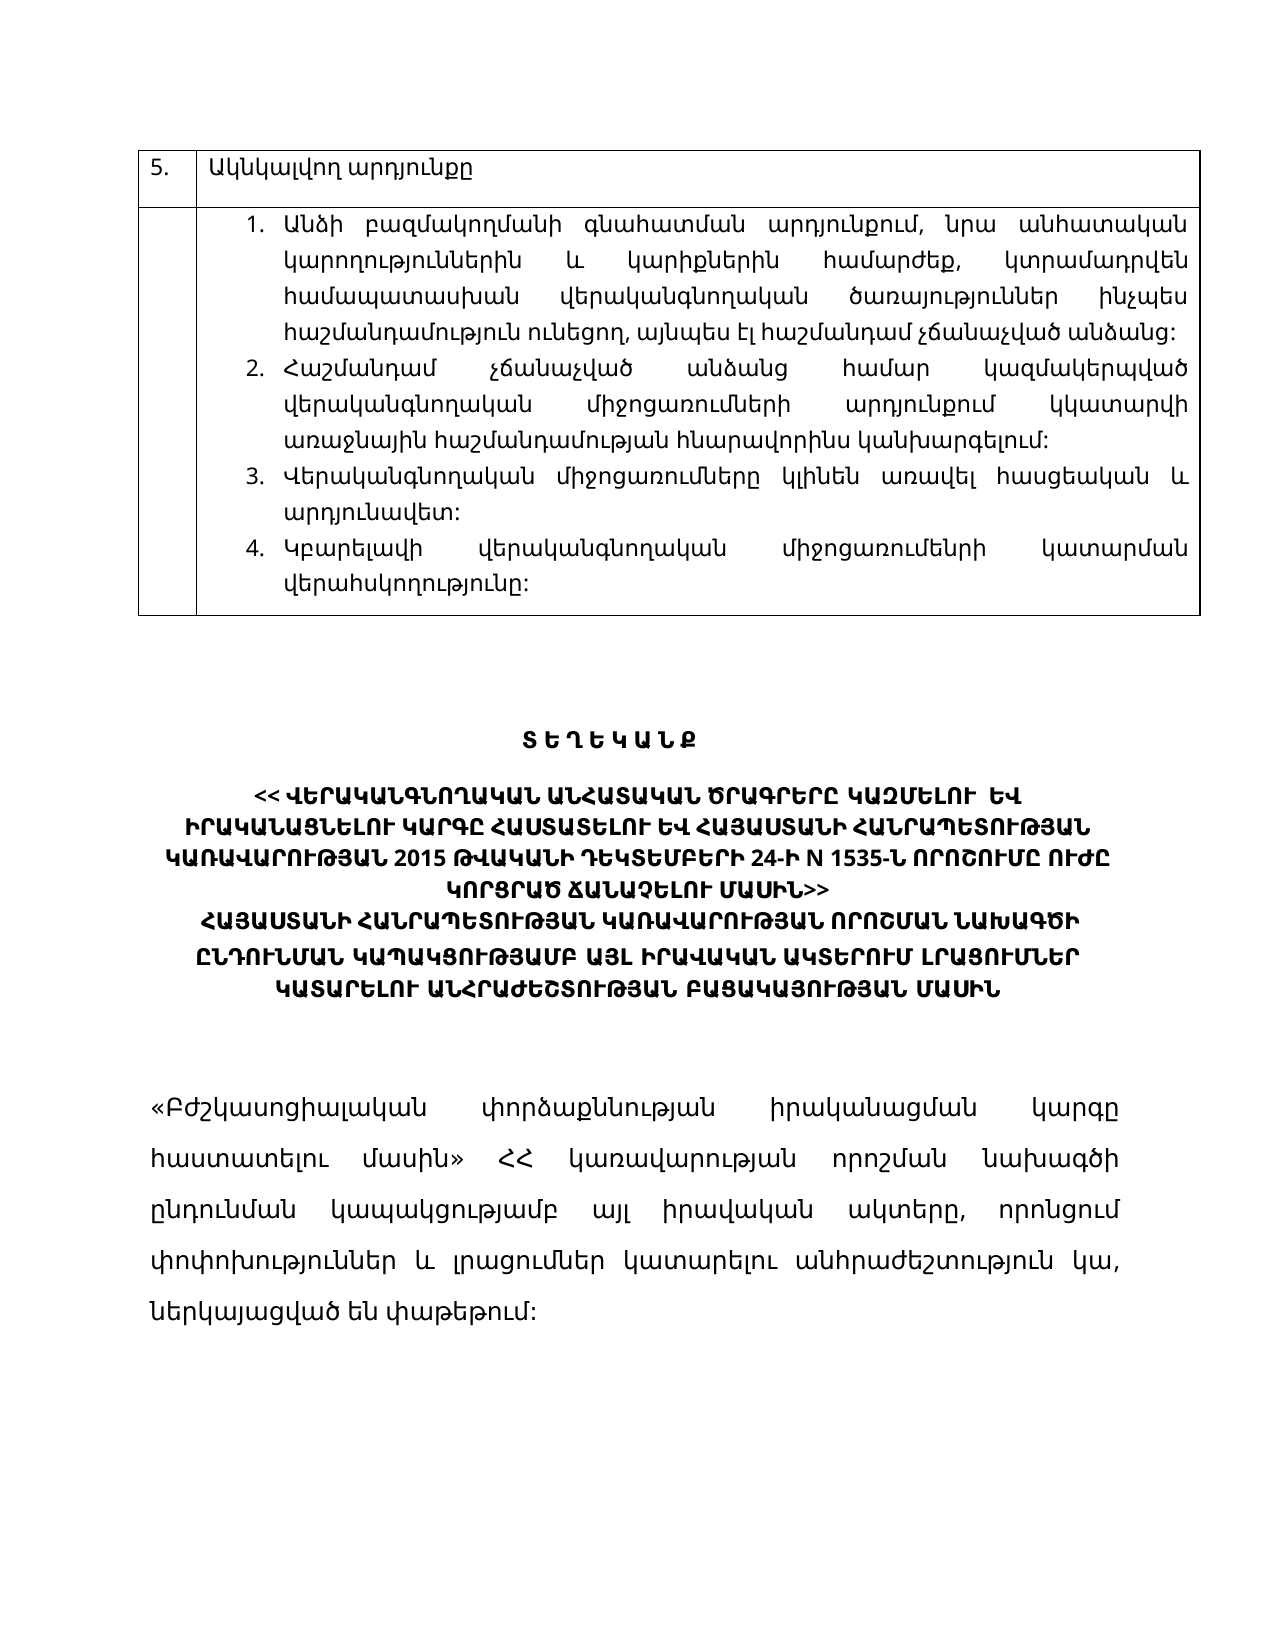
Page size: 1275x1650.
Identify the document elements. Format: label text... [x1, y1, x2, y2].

table_cell Ակնկալվող արդյունքը [197, 151, 1199, 207]
text Տ Ե Ղ Ե Կ Ա Ն Ք [150, 728, 1068, 754]
text << ՎԵՐԱԿԱՆԳՆՈՂԱԿԱՆ ԱՆՀԱՏԱԿԱՆ ԾՐԱԳՐԵՐը ԿԱԶՄԵԼՈՒ ԵՎ ԻՐԱԿԱՆԱՑնելու ԿԱՐԳԸ ՀԱՍՏԱՏԵԼՈՒ եվ Հայաստանի Հանրապետության կառավարության 2015 թվականի դեկտեմբերի 24-ի N 1535-Ն որոշումը ուժը կորցրած ճանաչելու մասին>> [150, 780, 1125, 905]
table_cell [139, 208, 196, 615]
text «Բժշկասոցիալական փորձաքննության իրականացման կարգը հաստատելու մասին» ՀՀ կառավարության որոշման նախագծի ընդունման կապակցությամբ այլ իրավական ակտերը, որոնցում փոփոխություններ և լրացումներ կատարելու անհրաժեշտություն կա, ներկայացված են փաթեթում: [150, 1090, 1120, 1328]
text ՀԱՅԱՍՏԱՆԻ ՀԱՆՐԱՊԵՏՈՒԹՅԱՆ ԿԱՌԱՎԱՐՈՒԹՅԱՆ ՈՐՈՇՄԱՆ ՆԱԽԱԳԾԻ ԸՆԴՈՒՆՄԱՆ ԿԱՊԱԿՑՈՒԹՅԱՄԲ ԱՅԼ ԻՐԱՎԱԿԱՆ ԱԿՏԵՐՈՒՄ ԼՐԱՑՈՒՄՆԵՐ ԿԱՏԱՐԵԼՈՒ ԱՆՀՐԱԺԵՇՏՈՒԹՅԱՆ ԲԱՑԱԿԱՅՈՒԹՅԱՆ ՄԱՍԻՆ [150, 905, 1125, 1003]
table_cell 5. [139, 151, 196, 207]
table_cell Անձի բազմակողմանի գնահատման արդյունքում, նրա անհատական կարողություններին և կարիքներին համարժեք, կտրամադրվեն համապատասխան վերականգնողական ծառայություններ ինչպես հաշմանդամություն ունեցող, այնպես էլ հաշմանդամ չճանաչված անձանց: Հաշմանդամ չճանաչված անձանց համար կազմակերպված վերականգնողական միջոցառումների արդյունքում կկատարվի առաջնային հաշմանդամության հնարավորինս կանխարգելում: Վերականգնողական միջոցառումները կլինեն առավել հասցեական և արդյունավետ: Կբարելավի վերականգնողական միջոցառումենրի կատարման վերահսկողությունը: [197, 208, 1199, 615]
